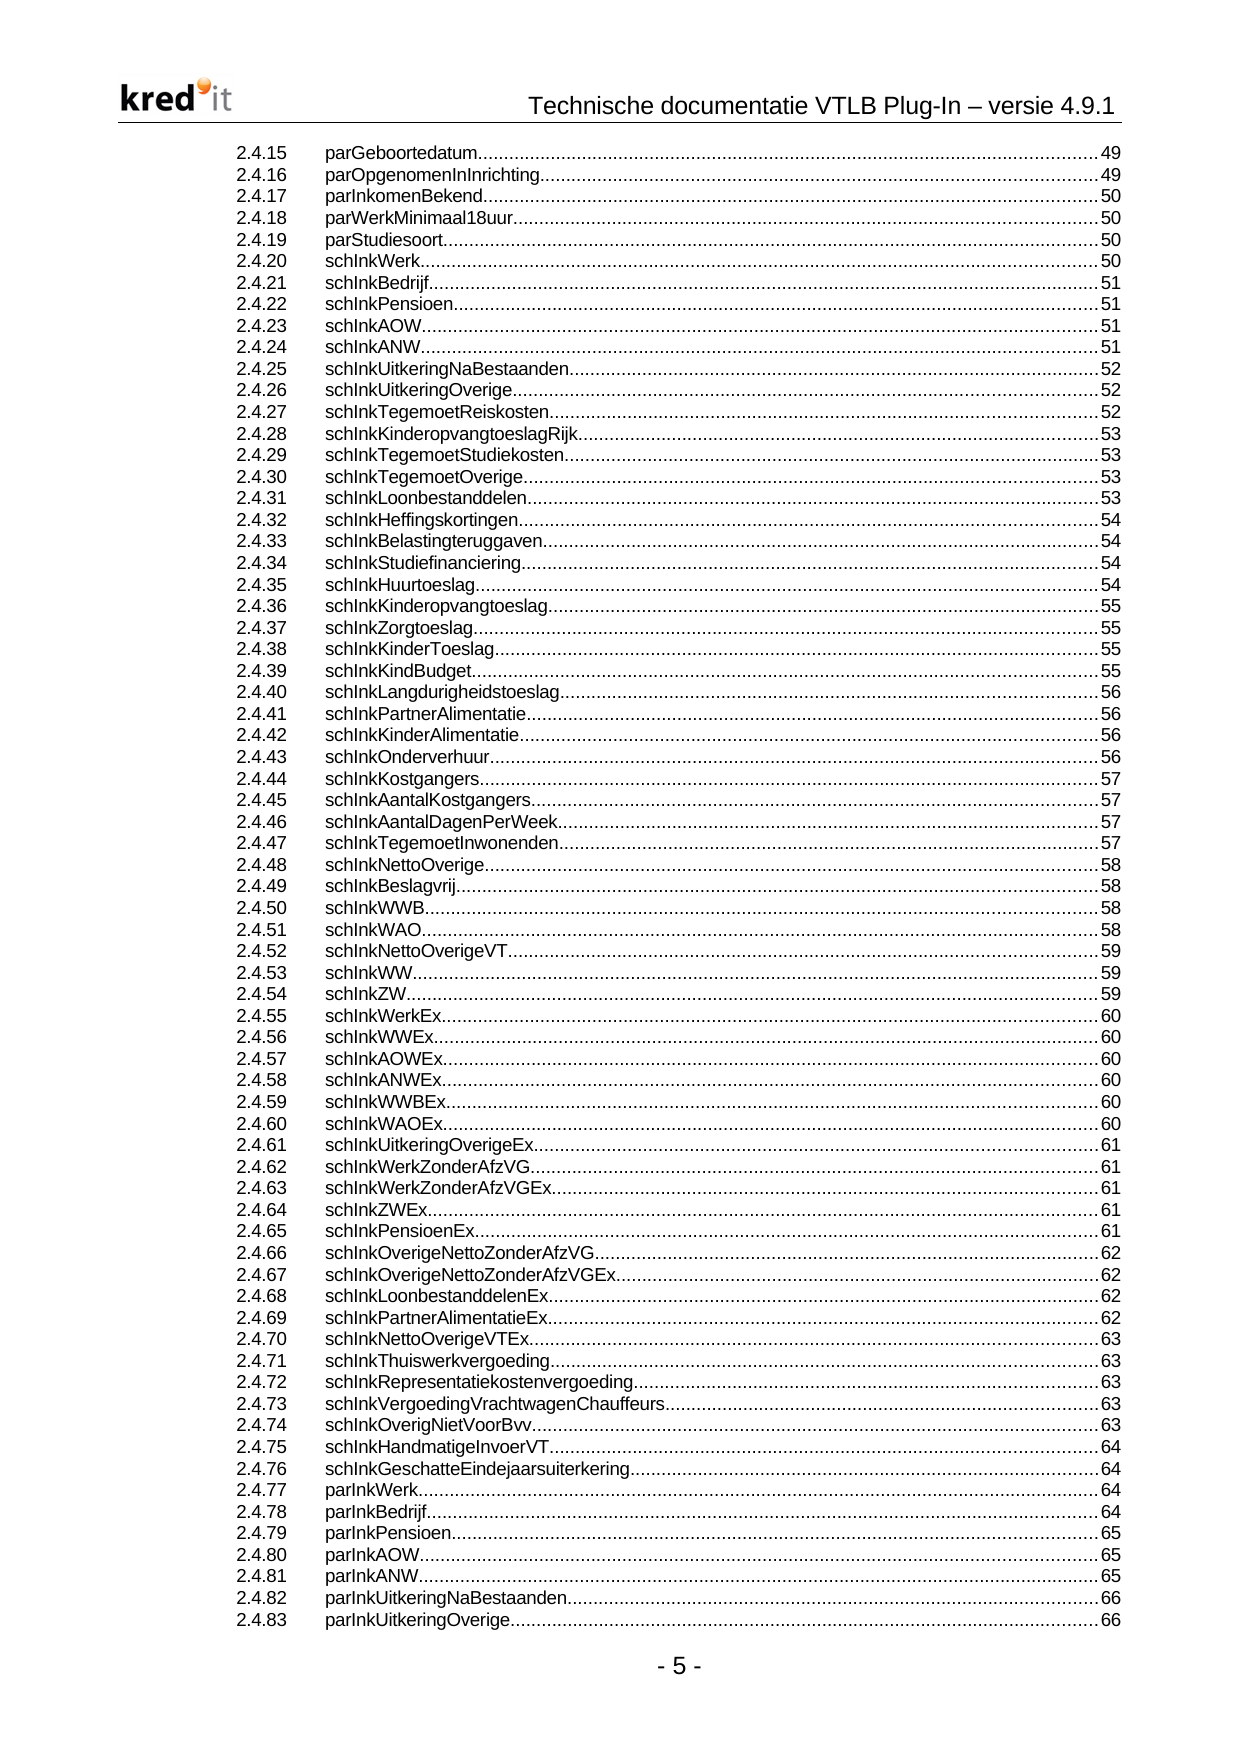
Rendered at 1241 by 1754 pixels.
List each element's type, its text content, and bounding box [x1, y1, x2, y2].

text 2.4.51 schInkWAO 58 [236, 918, 1122, 940]
text 2.4.76 schInkGeschatteEindejaarsuiterkering 64 [236, 1457, 1122, 1479]
text 2.4.25 schInkUitkeringNaBestaanden 52 [236, 358, 1122, 379]
text 2.4.56 schInkWWEx 60 [236, 1026, 1122, 1048]
text 2.4.33 schInkBelastingteruggaven 54 [236, 530, 1122, 552]
text 2.4.59 schInkWWBEx 60 [236, 1091, 1122, 1112]
text 2.4.15 parGeboortedatum 49 [236, 142, 1122, 164]
text 2.4.48 schInkNettoOverige 58 [236, 854, 1122, 875]
text 2.4.42 schInkKinderAlimentatie 56 [236, 724, 1122, 746]
text 2.4.23 schInkAOW 51 [236, 314, 1122, 336]
text 2.4.21 schInkBedrijf 51 [236, 271, 1122, 293]
text 2.4.61 schInkUitkeringOverigeEx 61 [236, 1134, 1122, 1156]
text 2.4.35 schInkHuurtoeslag 54 [236, 573, 1122, 595]
text 2.4.70 schInkNettoOverigeVTEx 63 [236, 1328, 1122, 1349]
text 2.4.39 schInkKindBudget 55 [236, 659, 1122, 681]
text 2.4.34 schInkStudiefinanciering 54 [236, 552, 1122, 573]
text 2.4.30 schInkTegemoetOverige 53 [236, 466, 1122, 487]
text 2.4.43 schInkOnderverhuur 56 [236, 746, 1122, 767]
text 2.4.50 schInkWWB 58 [236, 897, 1122, 918]
text 2.4.83 parInkUitkeringOverige 66 [236, 1608, 1122, 1630]
text 2.4.75 schInkHandmatigeInvoerVT 64 [236, 1436, 1122, 1457]
text 2.4.69 schInkPartnerAlimentatieEx 62 [236, 1306, 1122, 1328]
text 2.4.32 schInkHeffingskortingen 54 [236, 509, 1122, 530]
text 2.4.27 schInkTegemoetReiskosten 52 [236, 401, 1122, 422]
text 2.4.68 schInkLoonbestanddelenEx 62 [236, 1285, 1122, 1306]
text 2.4.47 schInkTegemoetInwonenden 57 [236, 832, 1122, 854]
text 2.4.58 schInkANWEx 60 [236, 1069, 1122, 1091]
text 2.4.19 parStudiesoort 50 [236, 228, 1122, 250]
text 2.4.72 schInkRepresentatiekostenvergoeding 63 [236, 1371, 1122, 1393]
text 2.4.73 schInkVergoedingVrachtwagenChauffeurs 63 [236, 1393, 1122, 1414]
text 2.4.82 parInkUitkeringNaBestaanden 66 [236, 1587, 1122, 1608]
text 2.4.54 schInkZW 59 [236, 983, 1122, 1004]
text 2.4.66 schInkOverigeNettoZonderAfzVG 62 [236, 1242, 1122, 1263]
text 2.4.64 schInkZWEx 61 [236, 1199, 1122, 1220]
text 2.4.79 parInkPensioen 65 [236, 1522, 1122, 1544]
text 2.4.28 schInkKinderopvangtoeslagRijk 53 [236, 422, 1122, 444]
text 2.4.57 schInkAOWEx 60 [236, 1048, 1122, 1069]
text 2.4.20 schInkWerk 50 [236, 250, 1122, 271]
text 2.4.24 schInkANW 51 [236, 336, 1122, 358]
text 2.4.46 schInkAantalDagenPerWeek 57 [236, 811, 1122, 832]
text 2.4.37 schInkZorgtoeslag 55 [236, 616, 1122, 638]
text 2.4.49 schInkBeslagvrij 58 [236, 875, 1122, 897]
picture [118, 73, 234, 115]
text 2.4.38 schInkKinderToeslag 55 [236, 638, 1122, 659]
text 2.4.17 parInkomenBekend 50 [236, 185, 1122, 207]
text 2.4.55 schInkWerkEx 60 [236, 1004, 1122, 1026]
text 2.4.81 parInkANW 65 [236, 1565, 1122, 1587]
text 2.4.36 schInkKinderopvangtoeslag 55 [236, 595, 1122, 616]
text 2.4.74 schInkOverigNietVoorBvv 63 [236, 1414, 1122, 1436]
text 2.4.80 parInkAOW 65 [236, 1544, 1122, 1565]
text 2.4.44 schInkKostgangers 57 [236, 767, 1122, 789]
text 2.4.29 schInkTegemoetStudiekosten 53 [236, 444, 1122, 466]
text 2.4.78 parInkBedrijf 64 [236, 1501, 1122, 1522]
text 2.4.63 schInkWerkZonderAfzVGEx 61 [236, 1177, 1122, 1199]
text 2.4.71 schInkThuiswerkvergoeding 63 [236, 1349, 1122, 1371]
text 2.4.41 schInkPartnerAlimentatie 56 [236, 703, 1122, 724]
text 2.4.18 parWerkMinimaal18uur 50 [236, 207, 1122, 228]
text 2.4.67 schInkOverigeNettoZonderAfzVGEx 62 [236, 1263, 1122, 1285]
text 2.4.16 parOpgenomenInInrichting 49 [236, 164, 1122, 185]
text 2.4.31 schInkLoonbestanddelen 53 [236, 487, 1122, 509]
text 2.4.22 schInkPensioen 51 [236, 293, 1122, 314]
text 2.4.62 schInkWerkZonderAfzVG 61 [236, 1156, 1122, 1177]
text 2.4.53 schInkWW 59 [236, 961, 1122, 983]
text 2.4.40 schInkLangdurigheidstoeslag 56 [236, 681, 1122, 703]
text 2.4.60 schInkWAOEx 60 [236, 1112, 1122, 1134]
text 2.4.65 schInkPensioenEx 61 [236, 1220, 1122, 1242]
text 2.4.26 schInkUitkeringOverige 52 [236, 379, 1122, 401]
text 2.4.45 schInkAantalKostgangers 57 [236, 789, 1122, 811]
text 2.4.77 parInkWerk 64 [236, 1479, 1122, 1501]
text 2.4.52 schInkNettoOverigeVT 59 [236, 940, 1122, 961]
